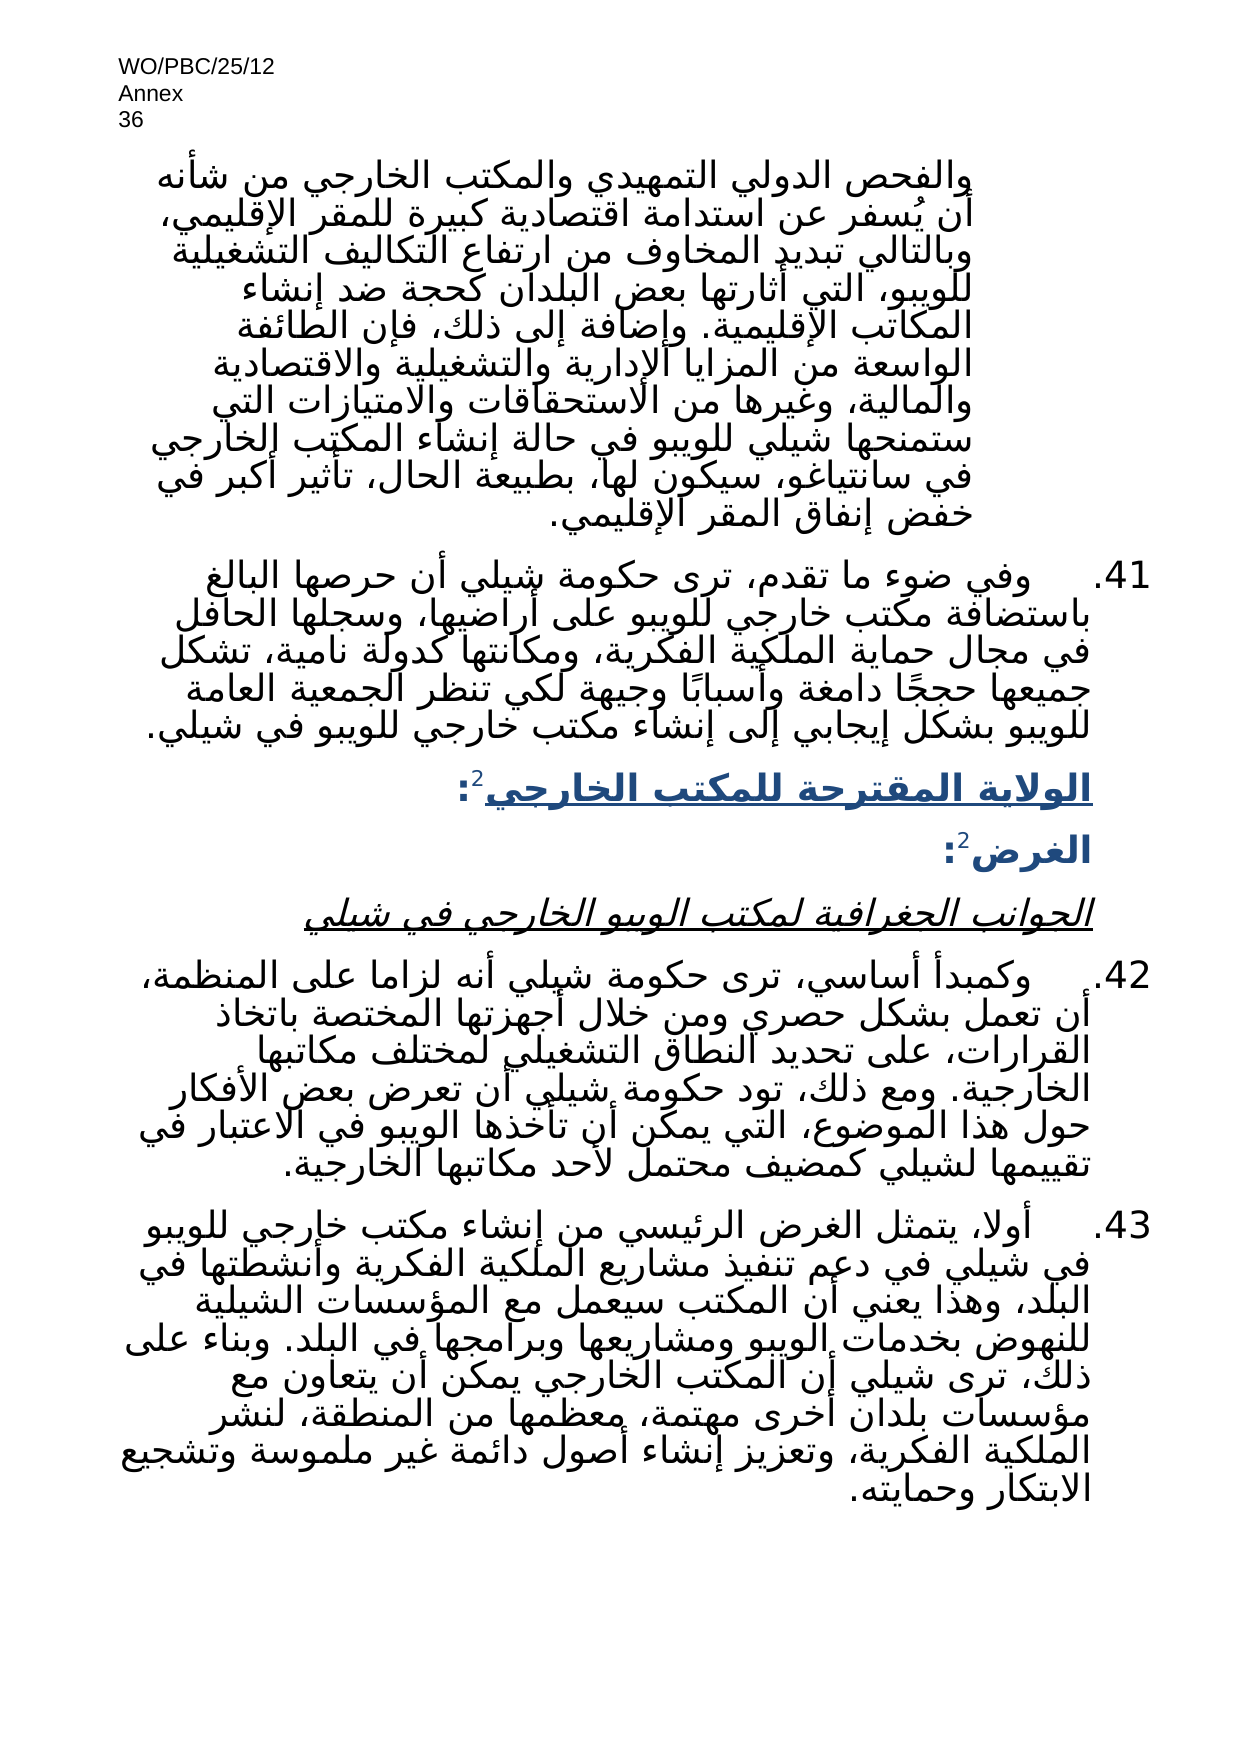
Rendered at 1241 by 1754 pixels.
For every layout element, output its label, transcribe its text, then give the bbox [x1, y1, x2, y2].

text الجوانب الجغرافية لمكتب الويبو الخارجي في شيلي [118, 896, 1092, 933]
list أولا، يتمثل الغرض الرئيسي من إنشاء مكتب خارجي للويبو في شيلي في دعم تنفيذ مشاريع الملكية الفكرية وأنشطتها في البلد، وهذا يعني أن المكتب سيعمل مع المؤسسات الشيلية للنهوض بخدمات الويبو ومشاريعها وبرامجها في البلد. وبناء على ذلك، ترى شيلي أن المكتب الخارجي يمكن أن يتعاون مع مؤسسات بلدان أخرى مهتمة، معظمها من المنطقة، لنشر الملكية الفكرية، وتعزيز إنشاء أصول دائمة غير ملموسة وتشجيع الابتكار وحمايته. [118, 1208, 1092, 1508]
text الغرض2: [118, 833, 1092, 871]
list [118, 158, 1033, 533]
list وكمبدأ أساسي، ترى حكومة شيلي أنه لزاما على المنظمة، أن تعمل بشكل حصري ومن خلال أجهزتها المختصة باتخاذ القرارات، على تحديد النطاق التشغيلي لمختلف مكاتبها الخارجية. ومع ذلك، تود حكومة شيلي أن تعرض بعض الأفكار حول هذا الموضوع، التي يمكن أن تأخذها الويبو في الاعتبار في تقييمها لشيلي كمضيف محتمل لأحد مكاتبها الخارجية. [118, 958, 1092, 1183]
list وفي ضوء ما تقدم، ترى حكومة شيلي أن حرصها البالغ باستضافة مكتب خارجي للويبو على أراضيها، وسجلها الحافل في مجال حماية الملكية الفكرية، ومكانتها كدولة نامية، تشكل جميعها حججًا دامغة وأسبابًا وجيهة لكي تنظر الجمعية العامة للويبو بشكل إيجابي إلى إنشاء مكتب خارجي للويبو في شيلي. [118, 558, 1092, 746]
text الولاية المقترحة للمكتب الخارجي2: [118, 771, 1092, 808]
